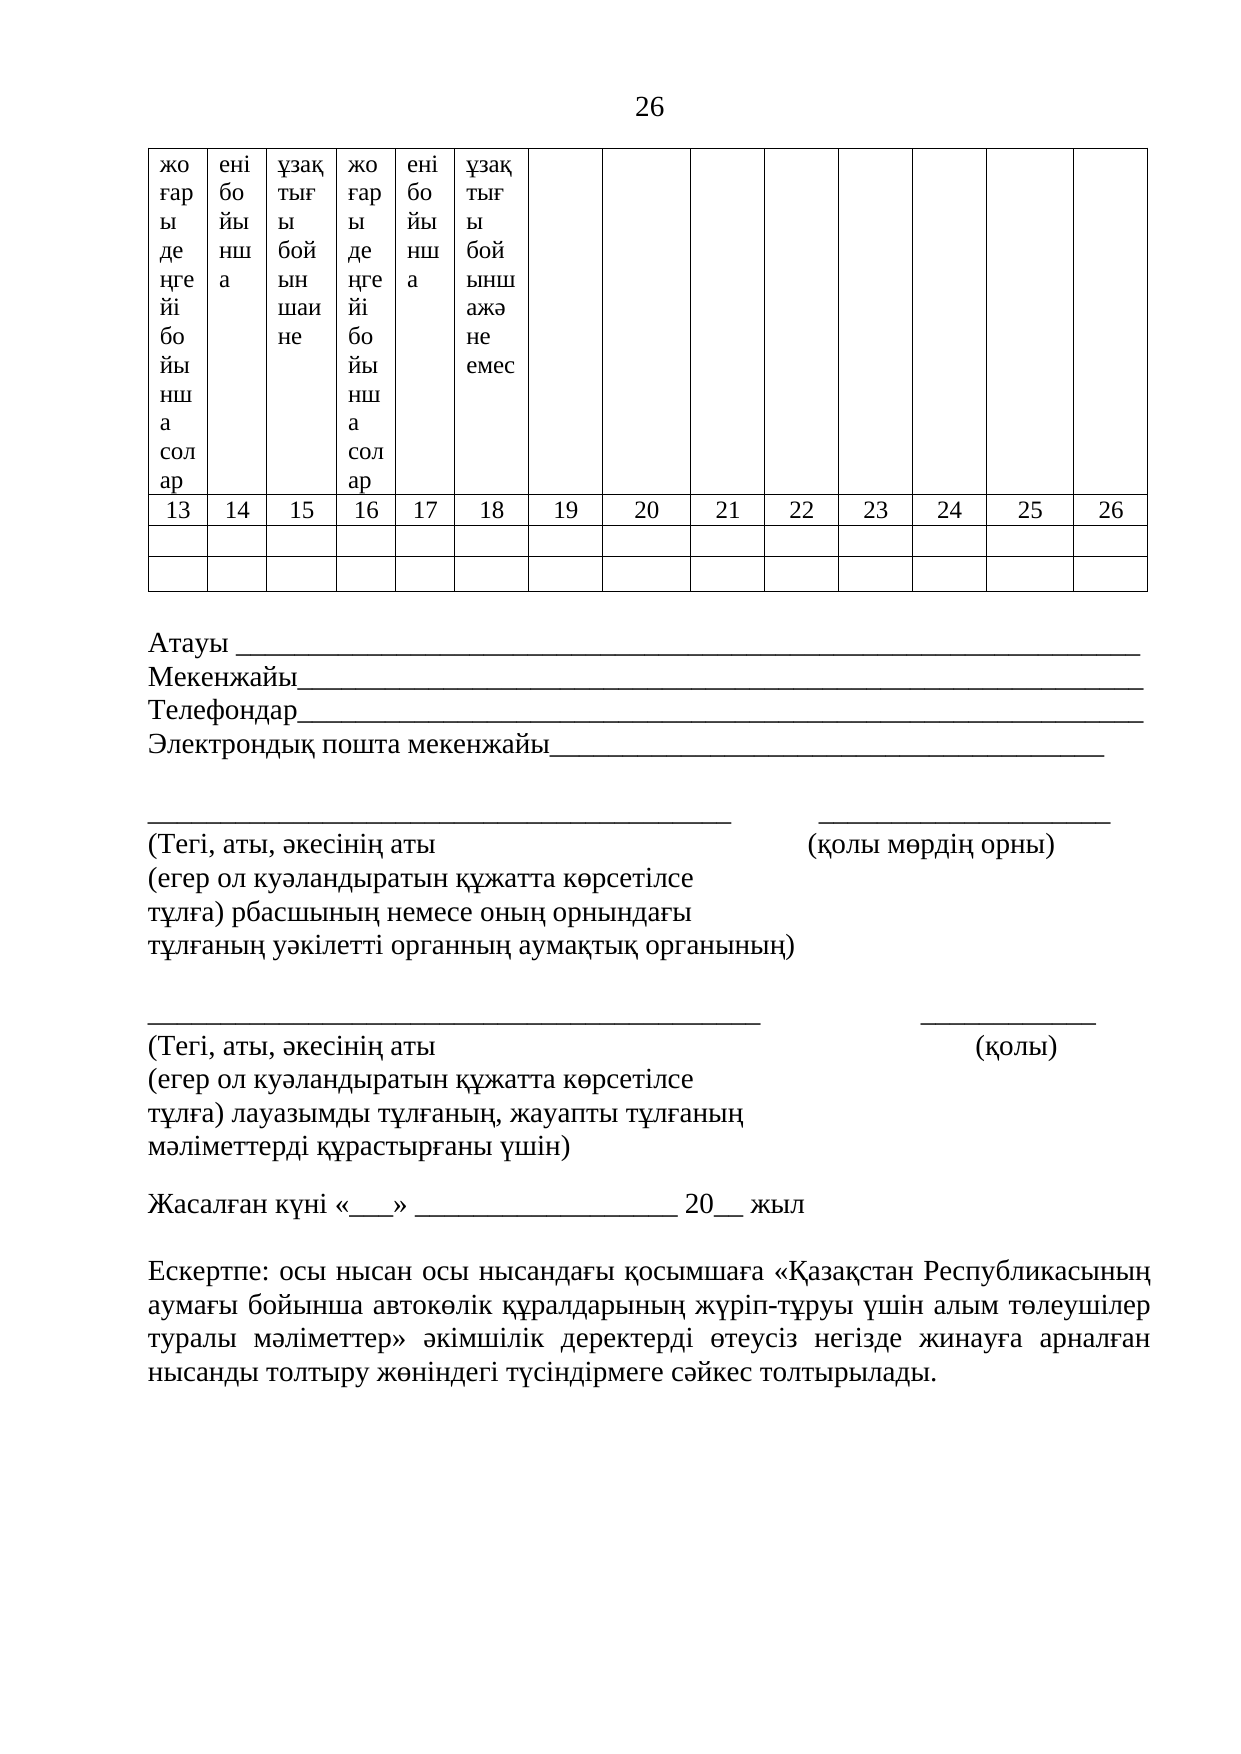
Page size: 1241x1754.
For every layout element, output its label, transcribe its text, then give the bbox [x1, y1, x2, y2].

text тұлға) рбасшының немесе оның орнындағы [148, 894, 1152, 927]
table_cell [267, 557, 336, 591]
table_cell [337, 557, 395, 591]
table_cell [208, 526, 266, 556]
table_cell [208, 557, 266, 591]
table_cell [529, 526, 602, 556]
table_cell 24 [913, 495, 986, 525]
table_cell [149, 557, 207, 591]
table_cell ұзақтығы бойыншаине [267, 149, 336, 494]
table_cell [149, 526, 207, 556]
text тұлғаның уәкілетті органның аумақтық органының) [148, 927, 1152, 961]
table_cell [765, 149, 838, 494]
table_cell 18 [455, 495, 528, 525]
text (Тегі, аты, әкесінің аты (қолы мөрдің орны) [148, 827, 1152, 860]
table_cell 23 [839, 495, 912, 525]
table_cell [839, 149, 912, 494]
table_cell [765, 526, 838, 556]
table_cell 21 [691, 495, 764, 525]
text тұлға) лауазымды тұлғаның, жауапты тұлғаның [148, 1095, 1152, 1128]
table_cell [603, 149, 690, 494]
text Жасалған күні «___» __________________ 20__ жыл [148, 1186, 1152, 1220]
table_cell [1074, 557, 1147, 591]
table_cell 26 [1074, 495, 1147, 525]
table_cell [987, 526, 1073, 556]
table_cell [839, 557, 912, 591]
table_cell жоғары деңгейі бойынша солар [149, 149, 207, 494]
text __________________________________________ ____________ [148, 994, 1152, 1028]
table_cell [396, 526, 454, 556]
table_cell [337, 526, 395, 556]
table_cell 22 [765, 495, 838, 525]
table_cell [455, 526, 528, 556]
table_cell 15 [267, 495, 336, 525]
table_cell [396, 557, 454, 591]
table_cell [1074, 526, 1147, 556]
text Электрондық пошта мекенжайы______________________________________ [148, 726, 1152, 759]
table_cell 20 [603, 495, 690, 525]
table_cell [603, 557, 690, 591]
table_cell [987, 557, 1073, 591]
table_cell 13 [149, 495, 207, 525]
table_cell ені бойынша [208, 149, 266, 494]
table_cell 16 [337, 495, 395, 525]
table_cell [1074, 149, 1147, 494]
table_cell ені бойынша [396, 149, 454, 494]
table_cell [691, 557, 764, 591]
table_cell [913, 526, 986, 556]
table_cell [455, 557, 528, 591]
table_cell [987, 149, 1073, 494]
table_cell 19 [529, 495, 602, 525]
text Ескертпе: осы нысан осы нысандағы қосымшаға «Қазақстан Республикасының аумағы бойынша автокөлік құралдарының жүріп-тұруы үшін алым төлеушілер туралы мәліметтер» әкімшілік деректерді өтеусіз негізде жинауға арналған нысанды толтыру жөніндегі түсіндірмеге сәйкес толтырылады. [148, 1253, 1152, 1387]
table_cell [691, 149, 764, 494]
table_cell жоғары деңгейі бойынша солар [337, 149, 395, 494]
text Телефондар__________________________________________________________ [148, 692, 1152, 726]
text мәліметтерді құрастырғаны үшін) [148, 1128, 1152, 1162]
table_cell 25 [987, 495, 1073, 525]
text Атауы ______________________________________________________________ [148, 625, 1152, 659]
table_cell [529, 149, 602, 494]
text Мекенжайы__________________________________________________________ [148, 659, 1152, 692]
text (егер ол куәландыратын құжатта көрсетілсе [148, 860, 1152, 894]
text (егер ол куәландыратын құжатта көрсетілсе [148, 1061, 1152, 1095]
text ________________________________________ ____________________ [148, 793, 1152, 827]
table_cell [839, 526, 912, 556]
table_cell [691, 526, 764, 556]
table_cell ұзақтығы бойыншажәне емес [455, 149, 528, 494]
table_cell [765, 557, 838, 591]
table_cell [603, 526, 690, 556]
table_cell [913, 149, 986, 494]
table_cell [529, 557, 602, 591]
text (Тегі, аты, әкесінің аты (қолы) [148, 1028, 1152, 1061]
table_cell [267, 526, 336, 556]
table_cell 17 [396, 495, 454, 525]
table_cell 14 [208, 495, 266, 525]
table_cell [913, 557, 986, 591]
